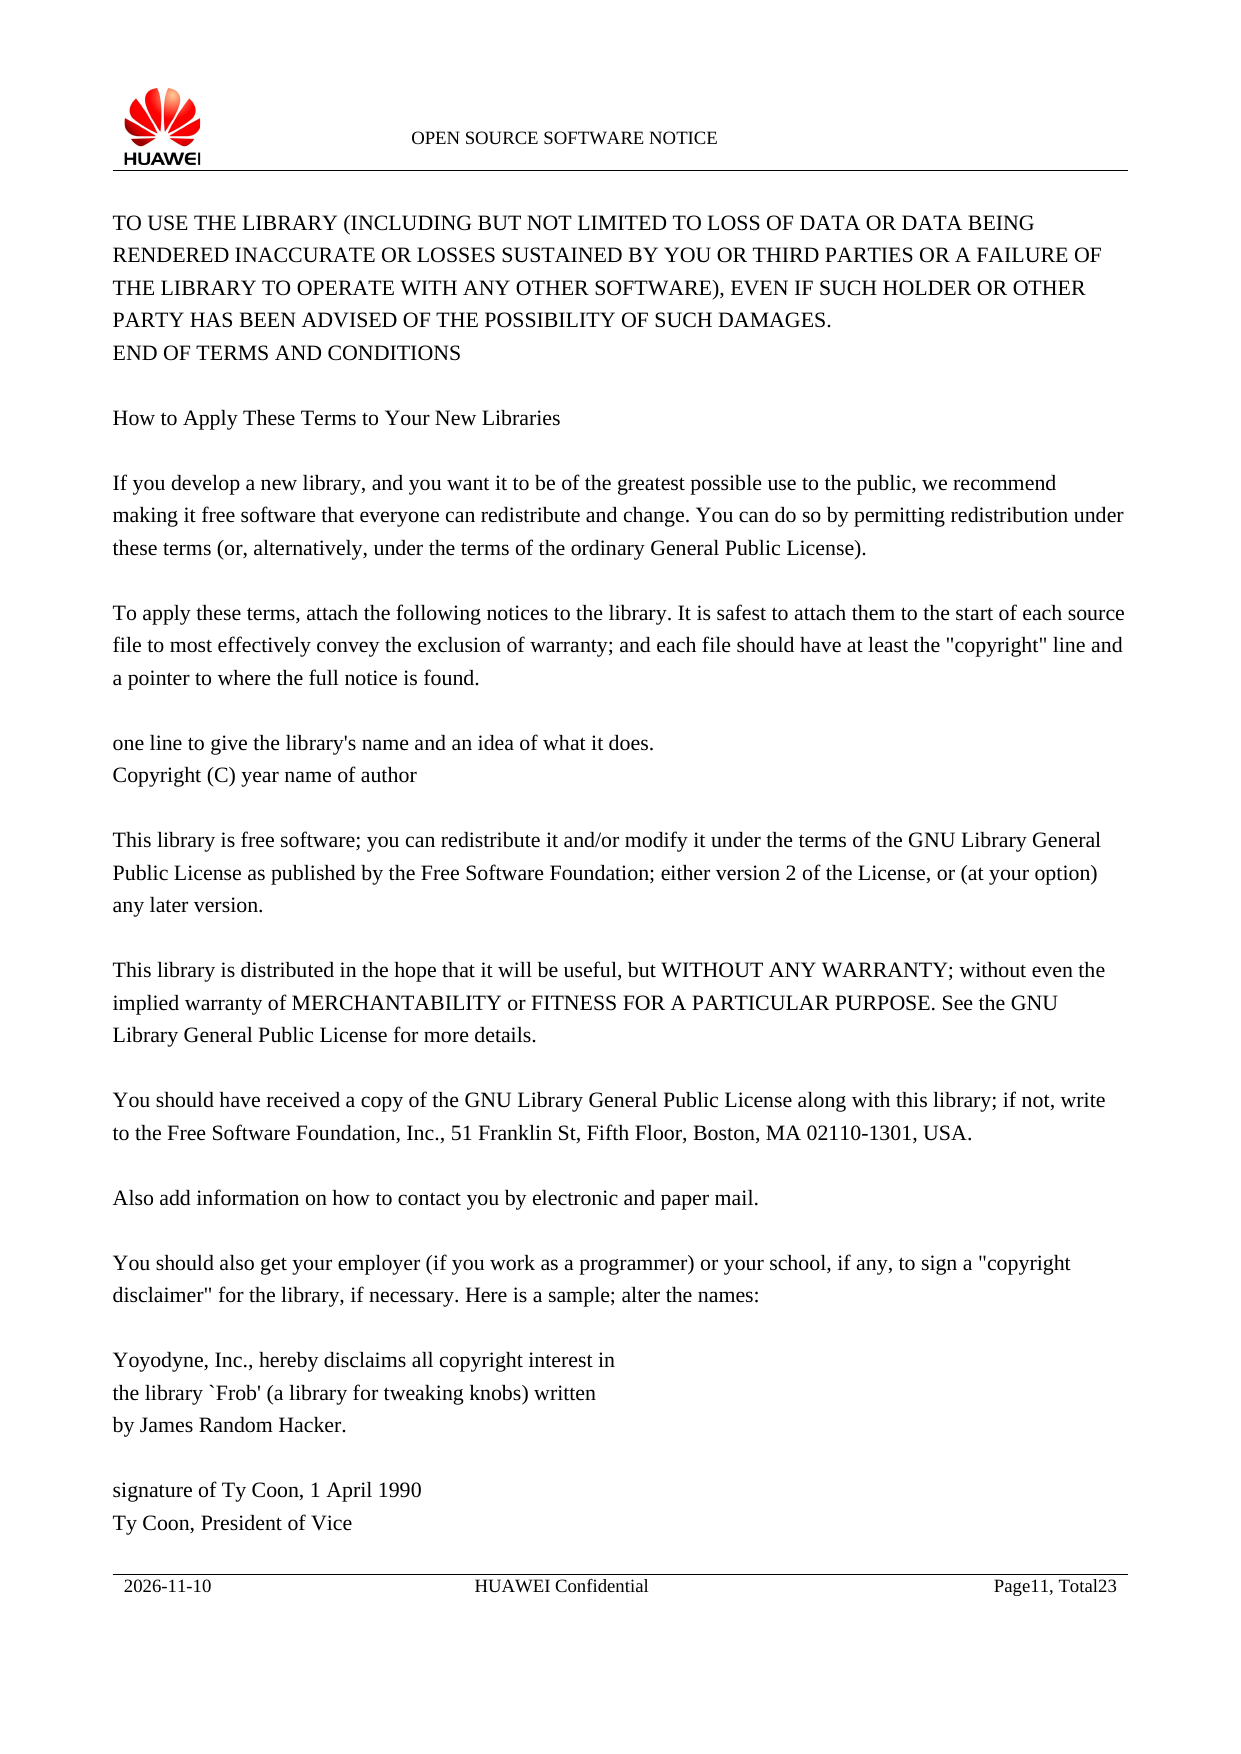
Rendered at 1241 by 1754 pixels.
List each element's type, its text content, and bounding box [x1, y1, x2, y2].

picture [124, 88, 201, 165]
text signature of Ty Coon, 1 April 1990 [112, 1474, 1128, 1506]
text This library is free software; you can redistribute it and/or modify it under the terms of the GNU Library General Public License as published by the Free Software Foundation; either version 2 of the License, or (at your option) any later version. [112, 824, 1128, 921]
text Ty Coon, President of Vice [112, 1506, 1128, 1539]
text Yoyodyne, Inc., hereby disclaims all copyright interest in [112, 1344, 1128, 1376]
text Copyright (C) year name of author [112, 759, 1128, 791]
text END OF TERMS AND CONDITIONS [112, 336, 1128, 369]
text If you develop a new library, and you want it to be of the greatest possible use to the public, we recommend making it free software that everyone can redistribute and change. You can do so by permitting redistribution under these terms (or, alternatively, under the terms of the ordinary General Public License). [112, 466, 1128, 564]
text This library is distributed in the hope that it will be useful, but WITHOUT ANY WARRANTY; without even the implied warranty of MERCHANTABILITY or FITNESS FOR A PARTICULAR PURPOSE. See the GNU Library General Public License for more details. [112, 954, 1128, 1051]
text You should have received a copy of the GNU Library General Public License along with this library; if not, write to the Free Software Foundation, Inc., 51 Franklin St, Fifth Floor, Boston, MA 02110-1301, USA. [112, 1084, 1128, 1149]
text How to Apply These Terms to Your New Libraries [112, 401, 1128, 434]
text by James Random Hacker. [112, 1409, 1128, 1441]
text one line to give the library's name and an idea of what it does. [112, 726, 1128, 759]
text Also add information on how to contact you by electronic and paper mail. [112, 1181, 1128, 1214]
text You should also get your employer (if you work as a programmer) or your school, if any, to sign a "copyright disclaimer" for the library, if necessary. Here is a sample; alter the names: [112, 1246, 1128, 1311]
text To apply these terms, attach the following notices to the library. It is safest to attach them to the start of each source file to most effectively convey the exclusion of warranty; and each file should have at least the "copyright" line and a pointer to where the full notice is found. [112, 596, 1128, 694]
text the library `Frob' (a library for tweaking knobs) written [112, 1376, 1128, 1409]
